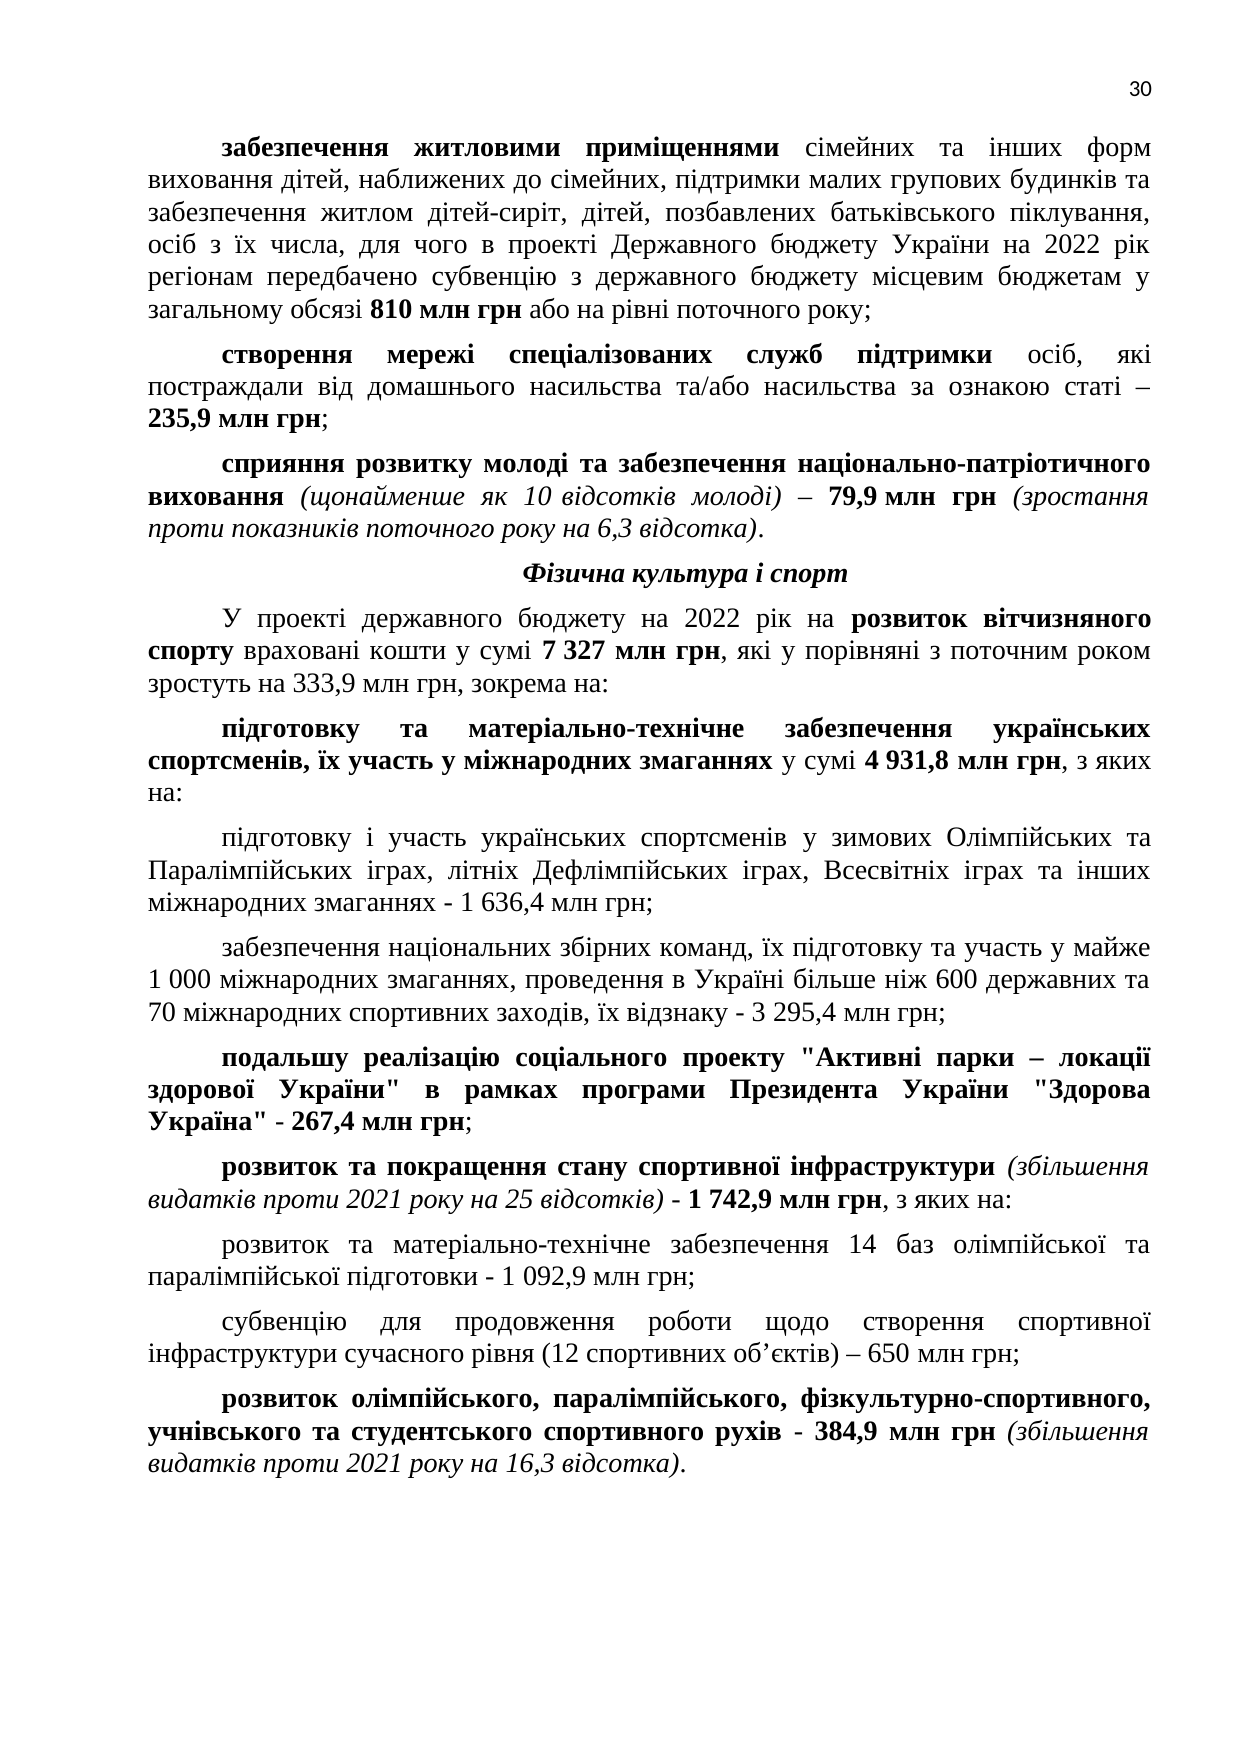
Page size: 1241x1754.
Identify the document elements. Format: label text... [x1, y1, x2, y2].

text сприяння розвитку молоді та забезпечення національно-патріотичного виховання (щонайменше як 10 відсотків молоді) – 79,9 млн грн (зростання проти показників поточного року на 6,3 відсотка). [148, 446, 1152, 543]
text забезпечення національних збірних команд, їх підготовку та участь у майже 1 000 міжнародних змаганнях, проведення в Україні більше ніж 600 державних та 70 міжнародних спортивних заходів, їх відзнаку - 3 295,4 млн грн; [148, 930, 1152, 1027]
text створення мережі спеціалізованих служб підтримки осіб, які постраждали від домашнього насильства та/або насильства за ознакою статі – 235,9 млн грн; [148, 337, 1152, 434]
text Фізична культура і спорт [148, 556, 1152, 588]
text підготовку та матеріально-технічне забезпечення українських спортсменів, їх участь у міжнародних змаганнях у сумі 4 931,8 млн грн, з яких на: [148, 711, 1152, 808]
text подальшу реалізацію соціального проекту "Активні парки – локації здорової України" в рамках програми Президента України "Здорова Україна" - 267,4 млн грн; [148, 1040, 1152, 1137]
text забезпечення житловими приміщеннями сімейних та інших форм виховання дітей, наближених до сімейних, підтримки малих групових будинків та забезпечення житлом дітей-сиріт, дітей, позбавлених батьківського піклування, осіб з їх числа, для чого в проекті Державного бюджету України на 2022 рік регіонам передбачено субвенцію з державного бюджету місцевим бюджетам у загальному обсязі 810 млн грн або на рівні поточного року; [148, 130, 1152, 324]
text розвиток та матеріально-технічне забезпечення 14 баз олімпійської та паралімпійської підготовки - 1 092,9 млн грн; [148, 1227, 1152, 1291]
text У проекті державного бюджету на 2022 рік на розвиток вітчизняного спорту враховані кошти у сумі 7 327 млн грн, які у порівняні з поточним роком зростуть на 333,9 млн грн, зокрема на: [148, 601, 1152, 698]
text розвиток та покращення стану спортивної інфраструктури (збільшення видатків проти 2021 року на 25 відсотків) - 1 742,9 млн грн, з яких на: [148, 1149, 1152, 1214]
text розвиток олімпійського, паралімпійського, фізкультурно-спортивного, учнівського та студентського спортивного рухів - 384,9 млн грн (збільшення видатків проти 2021 року на 16,3 відсотка). [148, 1381, 1152, 1478]
text субвенцію для продовження роботи щодо створення спортивної інфраструктури сучасного рівня (12 спортивних об’єктів) – 650 млн грн; [148, 1304, 1152, 1369]
text підготовку і участь українських спортсменів у зимових Олімпійських та Паралімпійських іграх, літніх Дефлімпійських іграх, Всесвітніх іграх та інших міжнародних змаганнях - 1 636,4 млн грн; [148, 820, 1152, 917]
